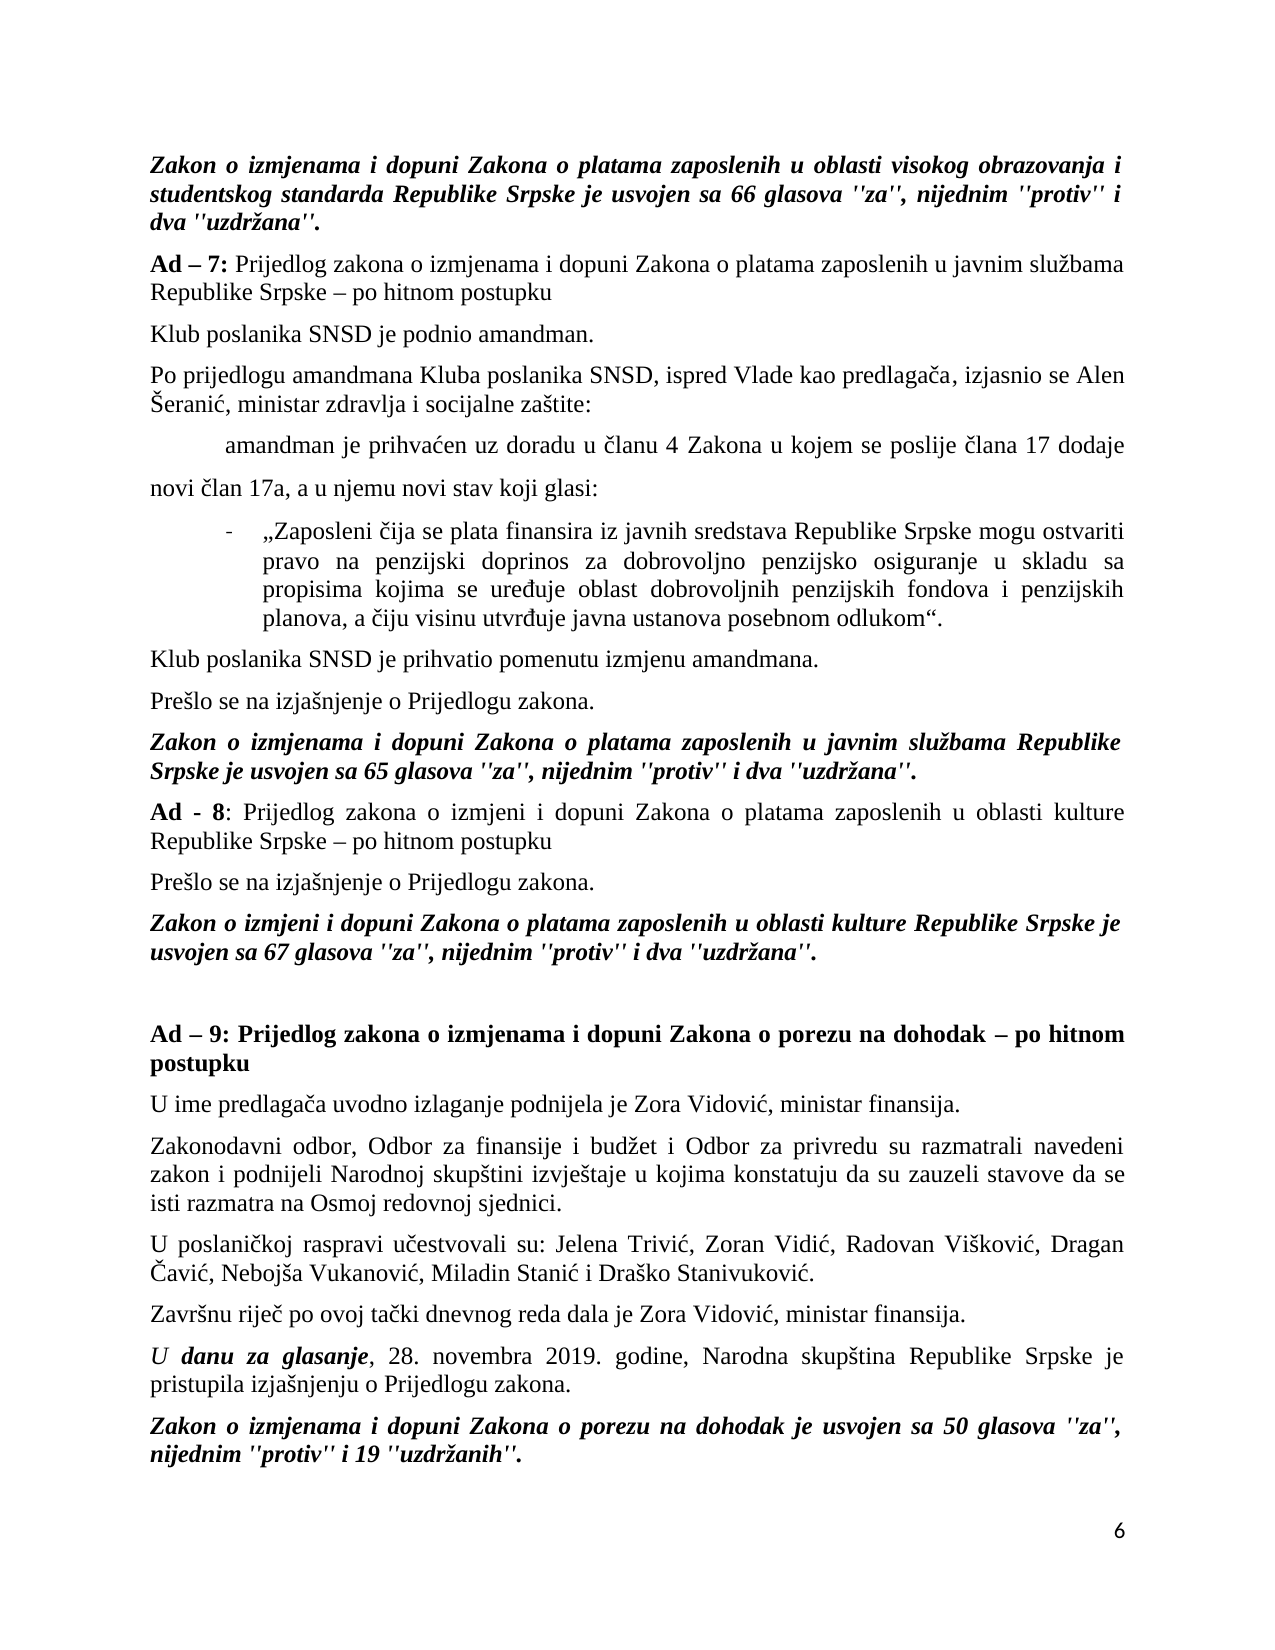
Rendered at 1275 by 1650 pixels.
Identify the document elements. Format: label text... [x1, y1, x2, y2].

text Ad – 7: Prijedlog zakona o izmjenama i dopuni Zakona o platama zaposlenih u javnim službama Republike Srpske – po hitnom postupku [150, 249, 1125, 306]
text Zakon o izmjenama i dopuni Zakona o platama zaposlenih u javnim službama Republike Srpske je usvojen sa 65 glasova ''za'', nijednim ''protiv'' i dva ''uzdržana''. [150, 727, 1125, 784]
text Prešlo se na izjašnjenje o Prijedlogu zakona. [150, 867, 1125, 896]
text U ime predlagača uvodno izlaganje podnijela je Zora Vidović, ministar finansija. [150, 1089, 1125, 1118]
text Završnu riječ po ovoj tački dnevnog reda dala je Zora Vidović, ministar finansija. [150, 1299, 1125, 1328]
text Ad - 8: Prijedlog zakona o izmjeni i dopuni Zakona o platama zaposlenih u oblasti kulture Republike Srpske – po hitnom postupku [150, 797, 1125, 854]
text Prešlo se na izjašnjenje o Prijedlogu zakona. [150, 686, 1125, 714]
list „Zaposleni čija se plata finansira iz javnih sredstava Republike Srpske mogu ostvariti pravo na penzijski doprinos za dobrovoljno penzijsko osiguranje u skladu sa propisima kojima se uređuje oblast dobrovoljnih penzijskih fondova i penzijskih planova, a čiju visinu utvrđuje javna ustanova posebnom odlukom“. [225, 516, 1125, 632]
text Klub poslanika SNSD je podnio amandman. [150, 319, 1125, 347]
text Zakon o izmjenama i dopuni Zakona o porezu na dohodak je usvojen sa 50 glasova ''za'', nijednim ''protiv'' i 19 ''uzdržanih''. [150, 1411, 1125, 1468]
text Zakon o izmjenama i dopuni Zakona o platama zaposlenih u oblasti visokog obrazovanja i studentskog standarda Republike Srpske je usvojen sa 66 glasova ''za'', nijednim ''protiv'' i dva ''uzdržana''. [150, 150, 1125, 236]
text U danu za glasanje, 28. novembra 2019. godine, Narodna skupština Republike Srpske je pristupila izjašnjenju o Prijedlogu zakona. [150, 1341, 1125, 1398]
text Zakonodavni odbor, Odbor za finansije i budžet i Odbor za privredu su razmatrali navedeni zakon i podnijeli Narodnoj skupštini izvještaje u kojima konstatuju da su zauzeli stavove da se isti razmatra na Osmoj redovnoj sjednici. [150, 1131, 1125, 1217]
text U poslaničkoj raspravi učestvovali su: Jelena Trivić, Zoran Vidić, Radovan Višković, Dragan Čavić, Nebojša Vukanović, Miladin Stanić i Draško Stanivuković. [150, 1229, 1125, 1287]
text Ad – 9: Prijedlog zakona o izmjenama i dopuni Zakona o porezu na dohodak – po hitnom postupku [150, 1019, 1125, 1077]
text Klub poslanika SNSD je prihvatio pomenutu izmjenu amandmana. [150, 644, 1125, 673]
text Zakon o izmjeni i dopuni Zakona o platama zaposlenih u oblasti kulture Republike Srpske je usvojen sa 67 glasova ''za'', nijednim ''protiv'' i dva ''uzdržana''. [150, 908, 1125, 966]
text amandman je prihvaćen uz doradu u članu 4 Zakona u kojem se poslije člana 17 dodaje novi član 17a, a u njemu novi stav koji glasi: [150, 430, 1125, 502]
text Po prijedlogu amandmana Kluba poslanika SNSD, ispred Vlade kao predlagača, izjasnio se Alen Šeranić, ministar zdravlja i socijalne zaštite: [150, 360, 1125, 417]
